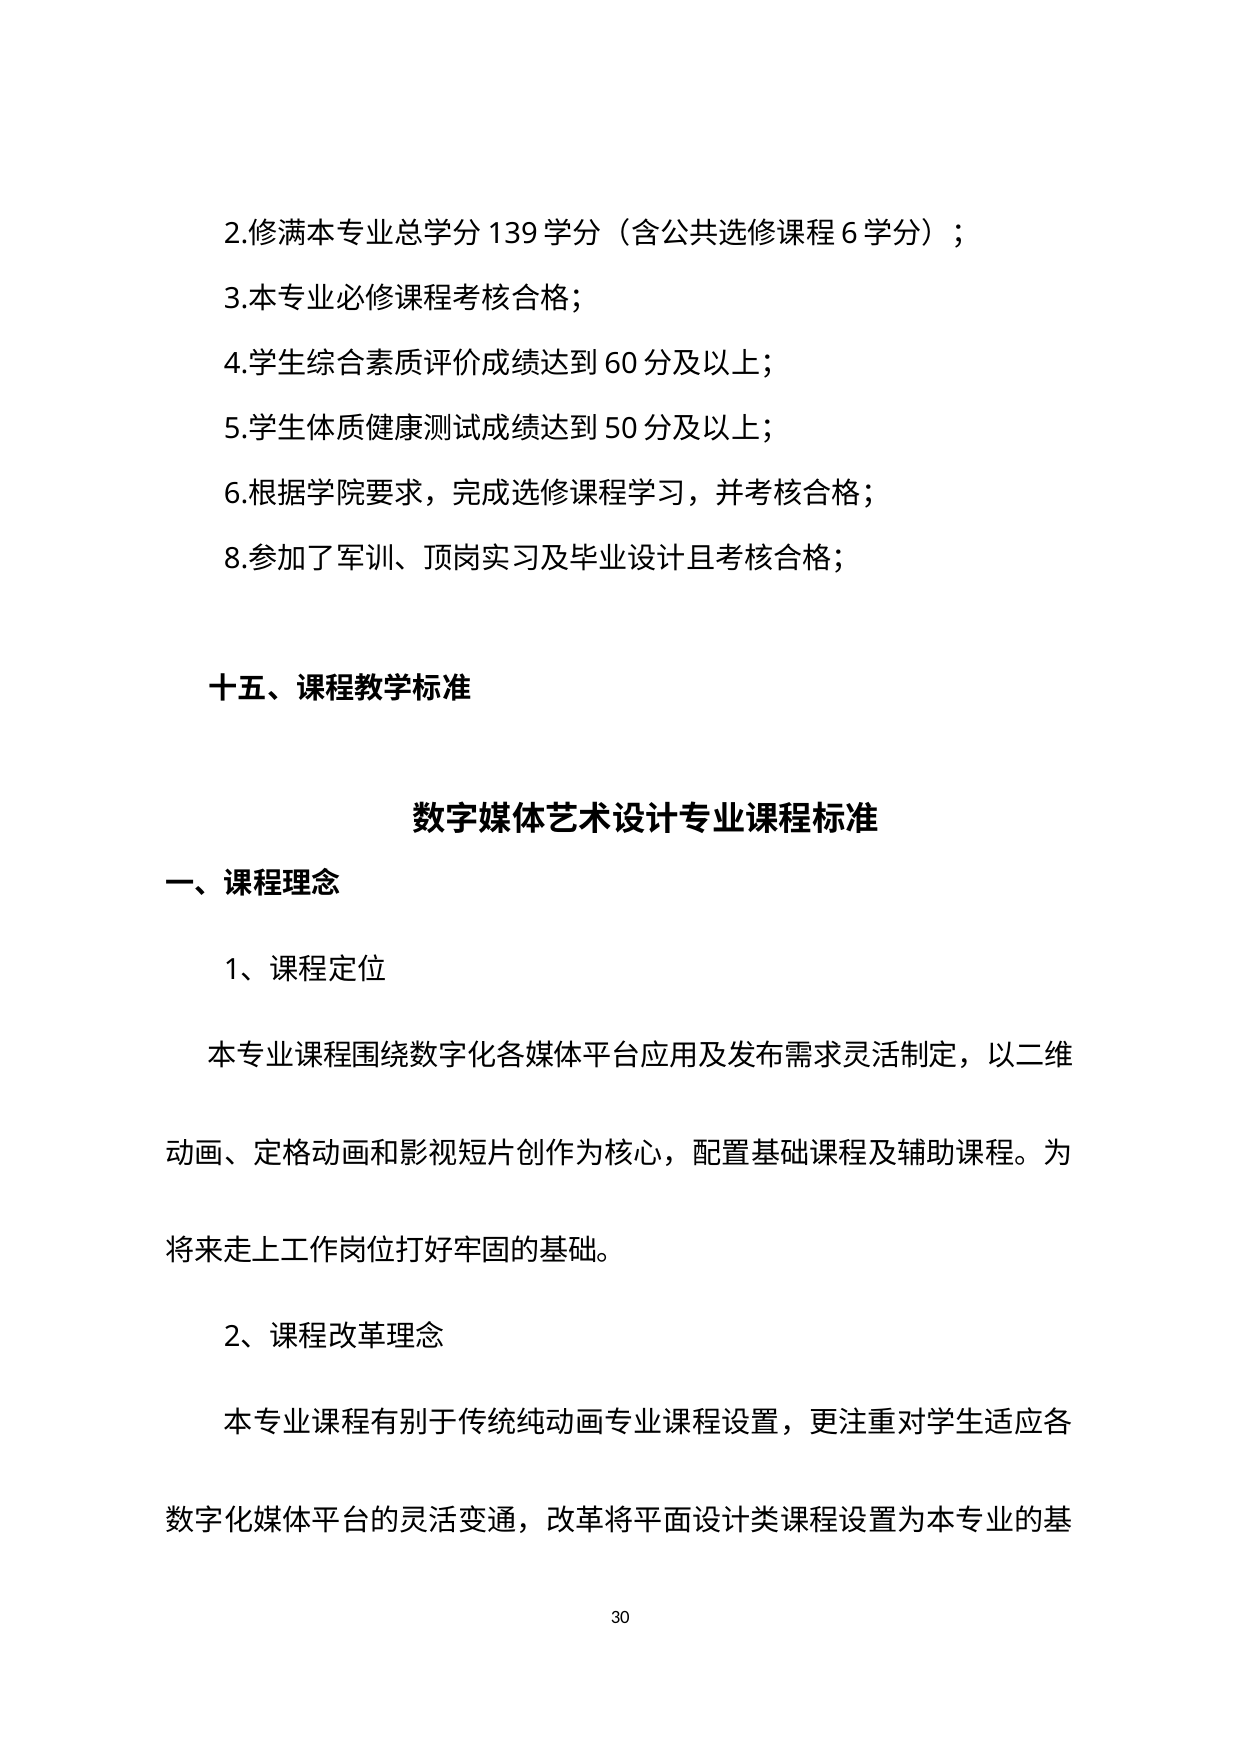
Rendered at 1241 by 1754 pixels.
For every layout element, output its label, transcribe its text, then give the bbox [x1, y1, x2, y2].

text 1、课程定位 [165, 934, 1075, 999]
text 2.修满本专业总学分139学分（含公共选修课程6学分）； [165, 198, 1075, 263]
text 数字媒体艺术设计专业课程标准 [165, 783, 1075, 848]
text 6.根据学院要求，完成选修课程学习，并考核合格； [165, 458, 1075, 523]
text 十五、课程教学标准 [165, 653, 1075, 718]
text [165, 1388, 1075, 1550]
text 4.学生综合素质评价成绩达到60分及以上； [165, 328, 1075, 393]
text 2、课程改革理念 [165, 1302, 1075, 1367]
text 5.学生体质健康测试成绩达到50分及以上； [165, 393, 1075, 458]
text 一、课程理念 [165, 848, 1075, 913]
text 3.本专业必修课程考核合格； [165, 263, 1075, 328]
text 8.参加了军训、顶岗实习及毕业设计且考核合格； [165, 523, 1075, 588]
text 本专业课程围绕数字化各媒体平台应用及发布需求灵活制定，以二维动画、定格动画和影视短片创作为核心，配置基础课程及辅助课程。为将来走上工作岗位打好牢固的基础。 [165, 1020, 1075, 1280]
